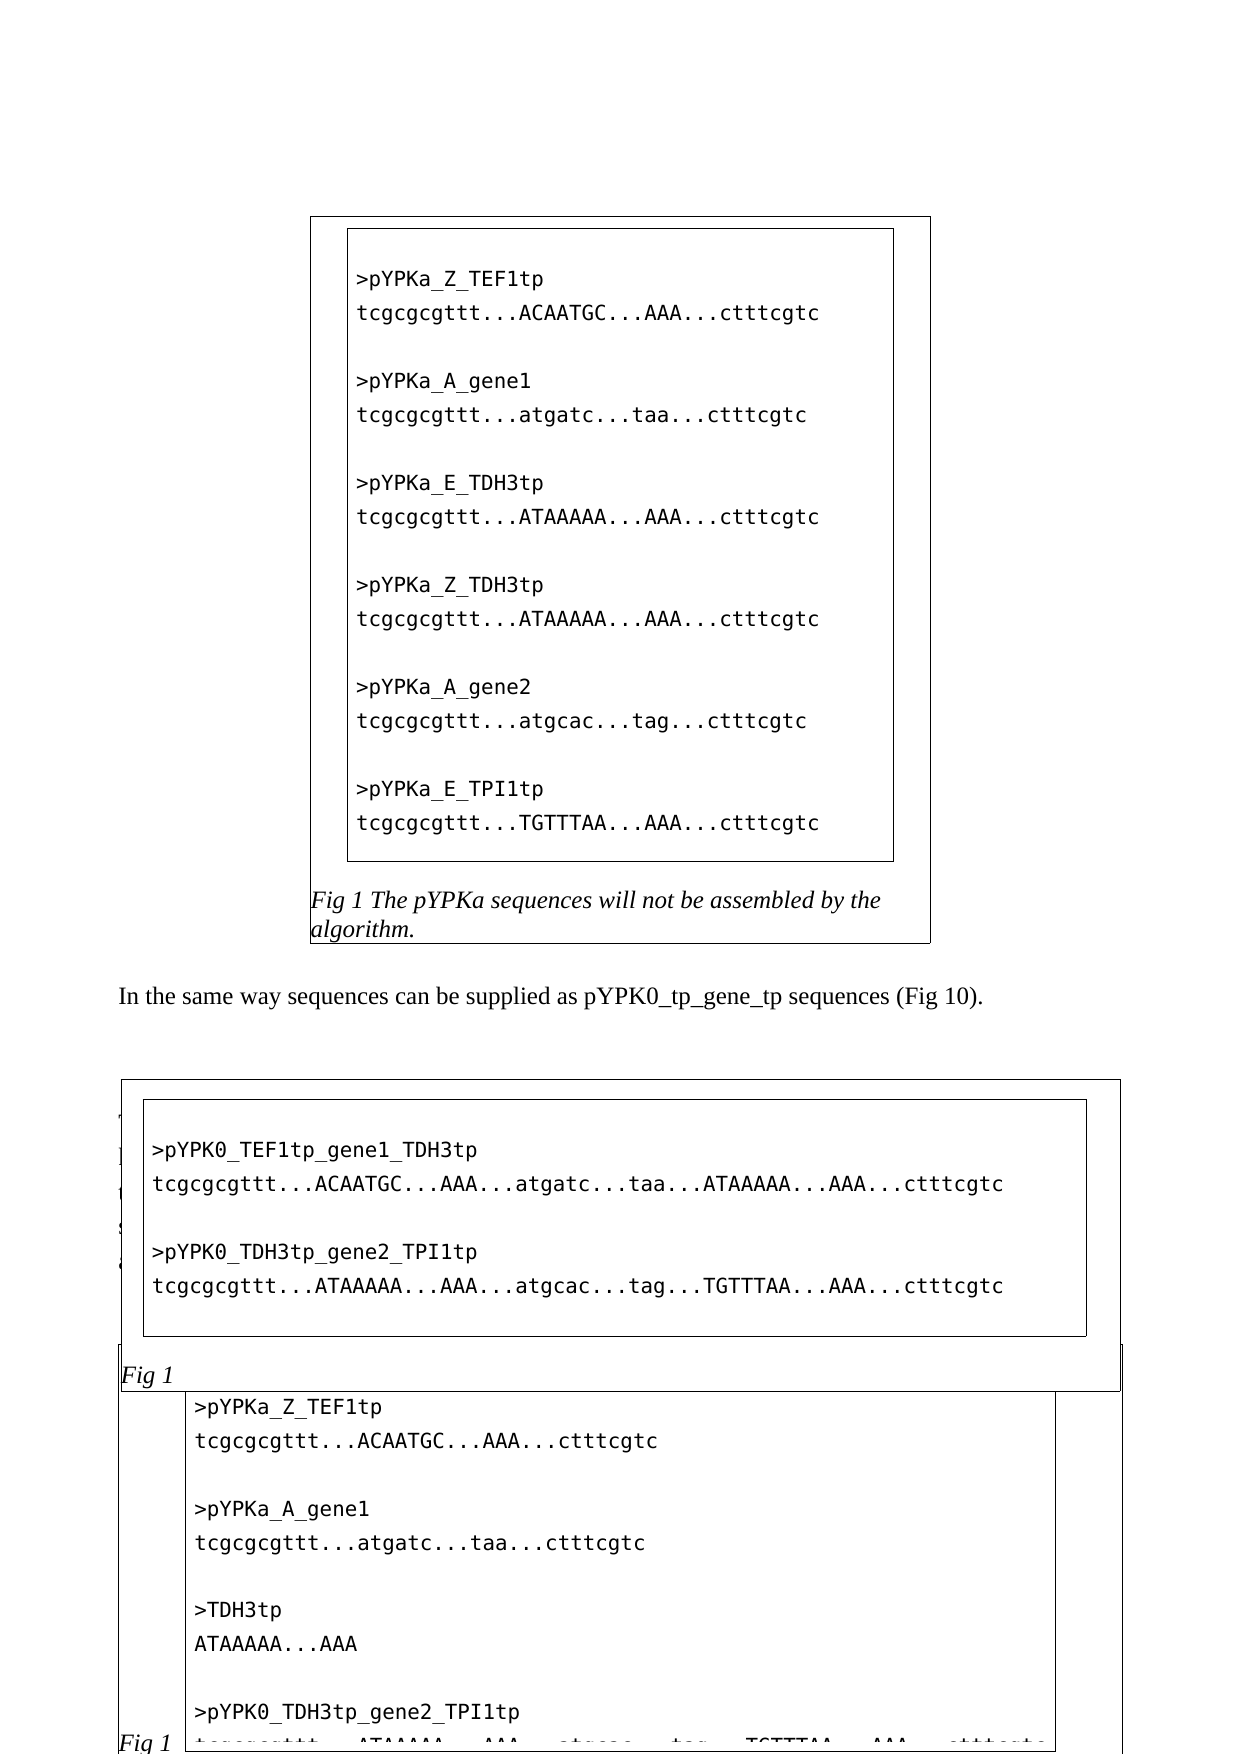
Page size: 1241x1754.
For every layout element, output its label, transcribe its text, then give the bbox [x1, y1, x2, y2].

text In the same way sequences can be supplied as pYPK0_tp_gene_tp sequences (Fig 10). [118, 981, 1122, 1010]
